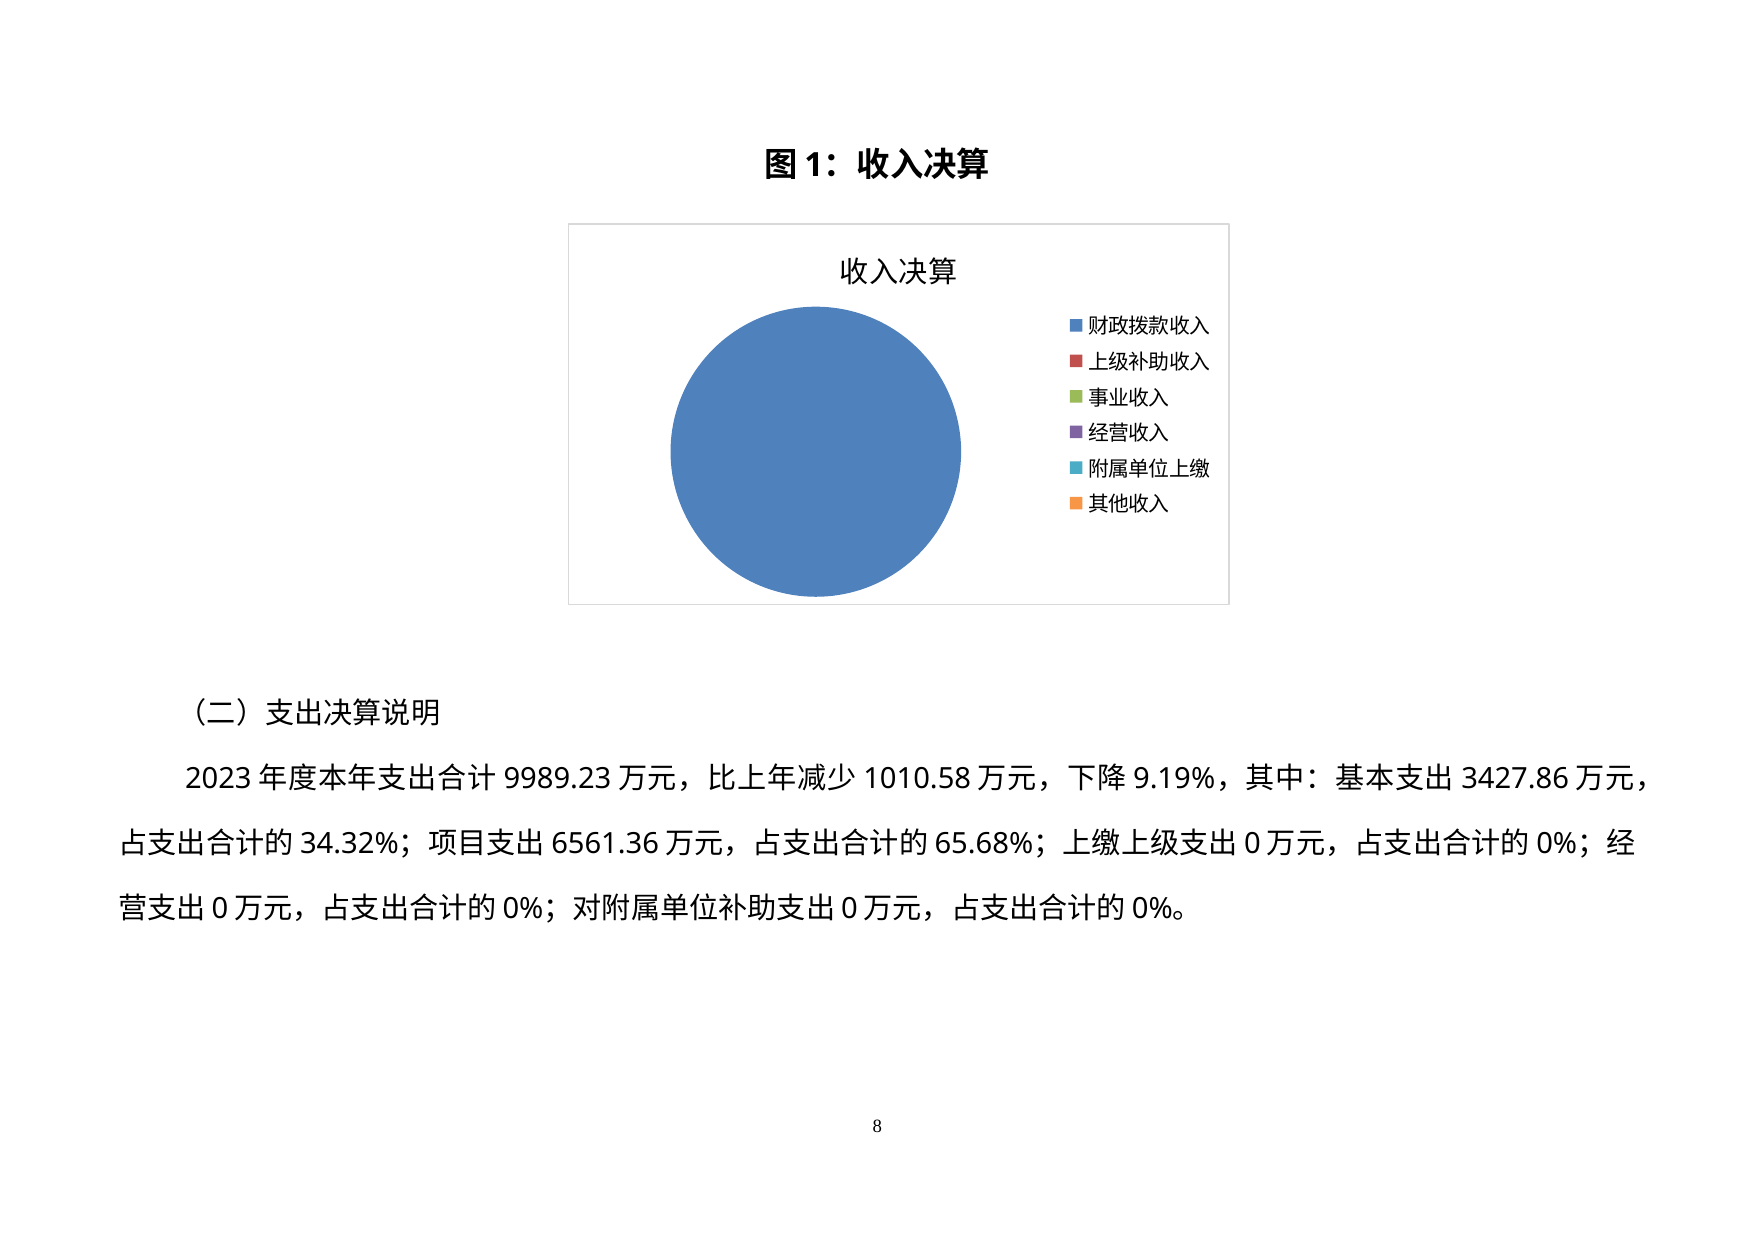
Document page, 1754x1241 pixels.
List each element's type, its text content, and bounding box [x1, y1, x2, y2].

text （二）支出决算说明 [118, 678, 1636, 743]
subtitle 图1：收入决算 [118, 129, 1636, 194]
text 2023年度本年支出合计9989.23万元，比上年减少1010.58万元，下降9.19%，其中：基本支出3427.86万元，占支出合计的34.32%；项目支出6561.36万元，占支出合计的65.68%；上缴上级支出0万元，占支出合计的0%；经营支出0万元，占支出合计的0%；对附属单位补助支出0万元，占支出合计的0%。 [118, 743, 1636, 938]
